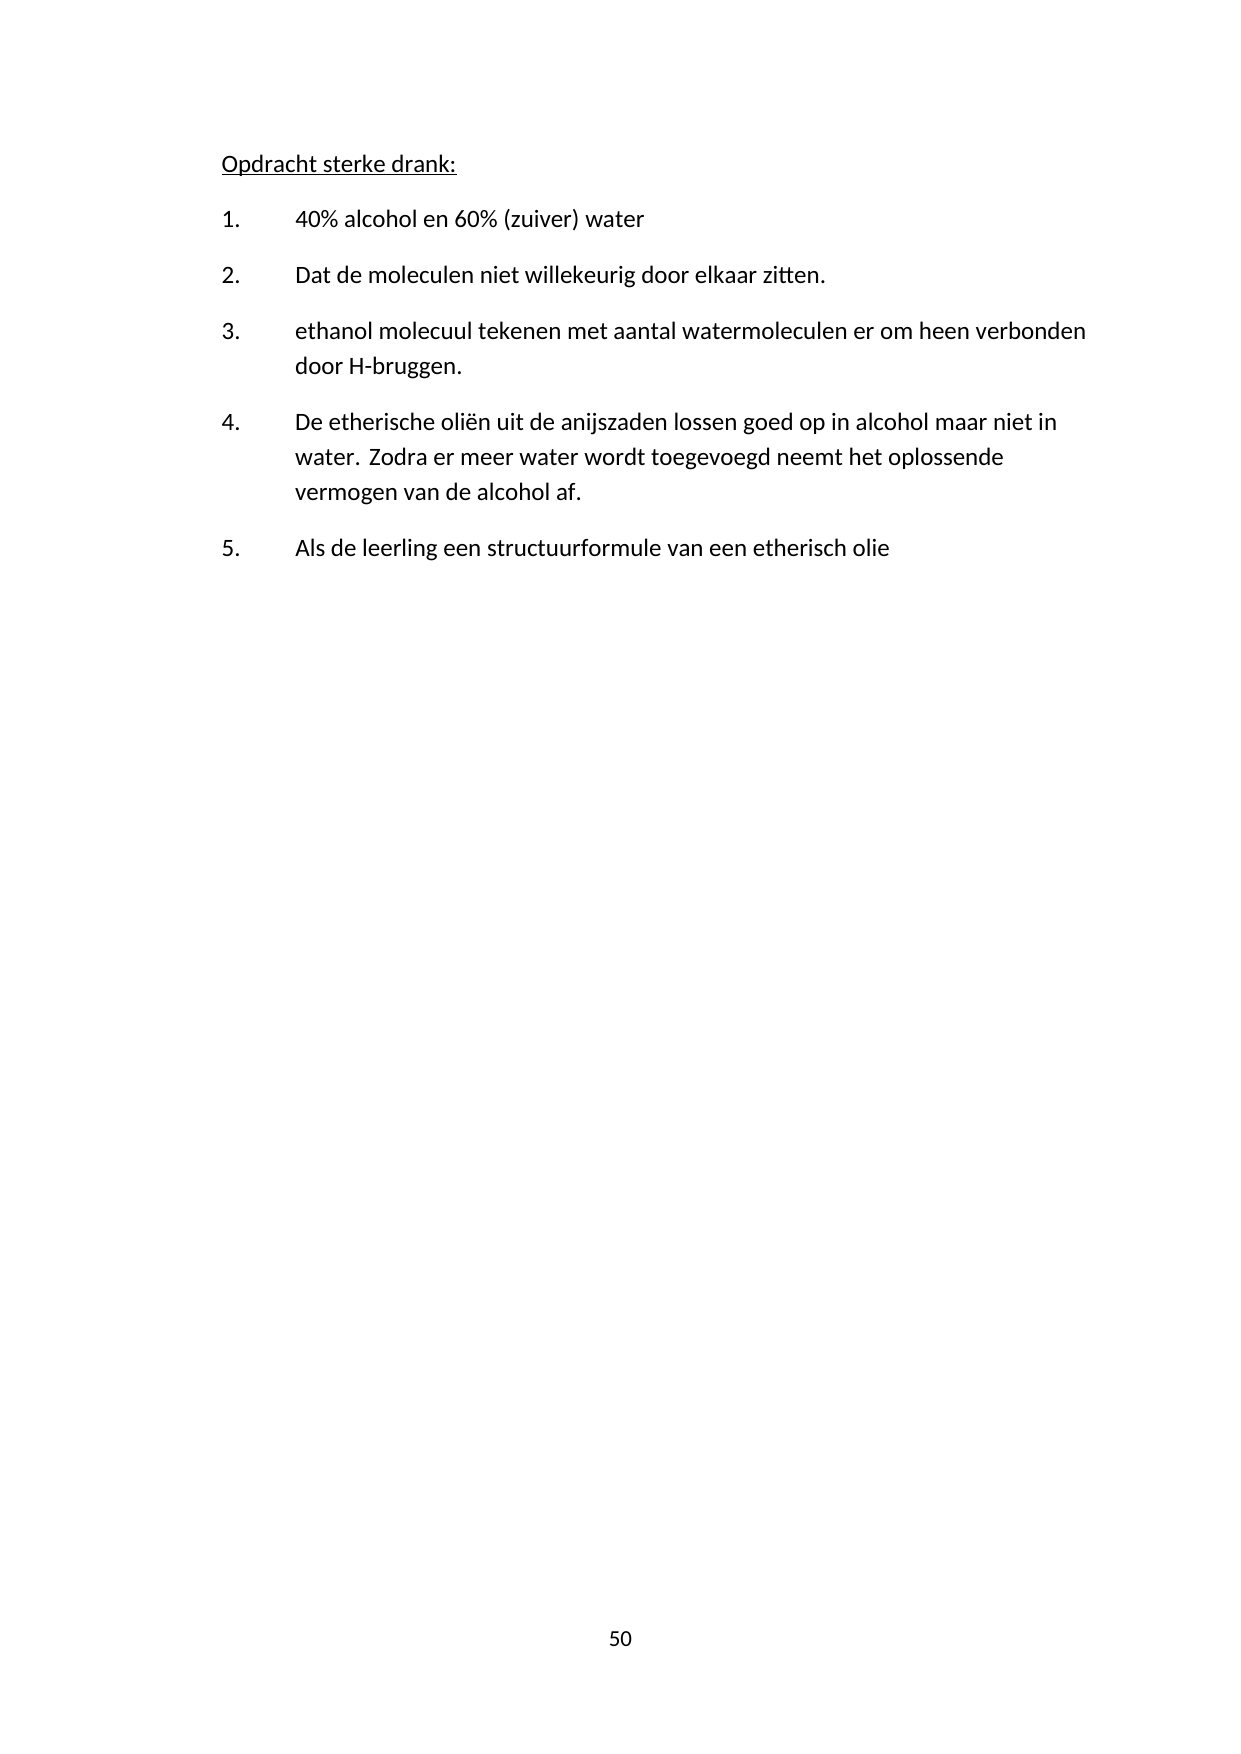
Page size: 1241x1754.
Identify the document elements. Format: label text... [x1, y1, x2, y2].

text Opdracht sterke drank: [148, 148, 1092, 178]
text 4. De etherische oliën uit de anijszaden lossen goed op in alcohol maar niet in water. Zodra er meer water wordt toegevoegd neemt het oplossende vermogen van de alcohol af. [221, 406, 1092, 507]
text 5. Als de leerling een structuurformule van een etherisch olie [148, 532, 1092, 562]
text 2. Dat de moleculen niet willekeurig door elkaar zitten. [148, 259, 1092, 290]
text 3. ethanol molecuul tekenen met aantal watermoleculen er om heen verbonden door H-bruggen. [221, 315, 1092, 381]
text 1. 40% alcohol en 60% (zuiver) water [148, 203, 1092, 234]
